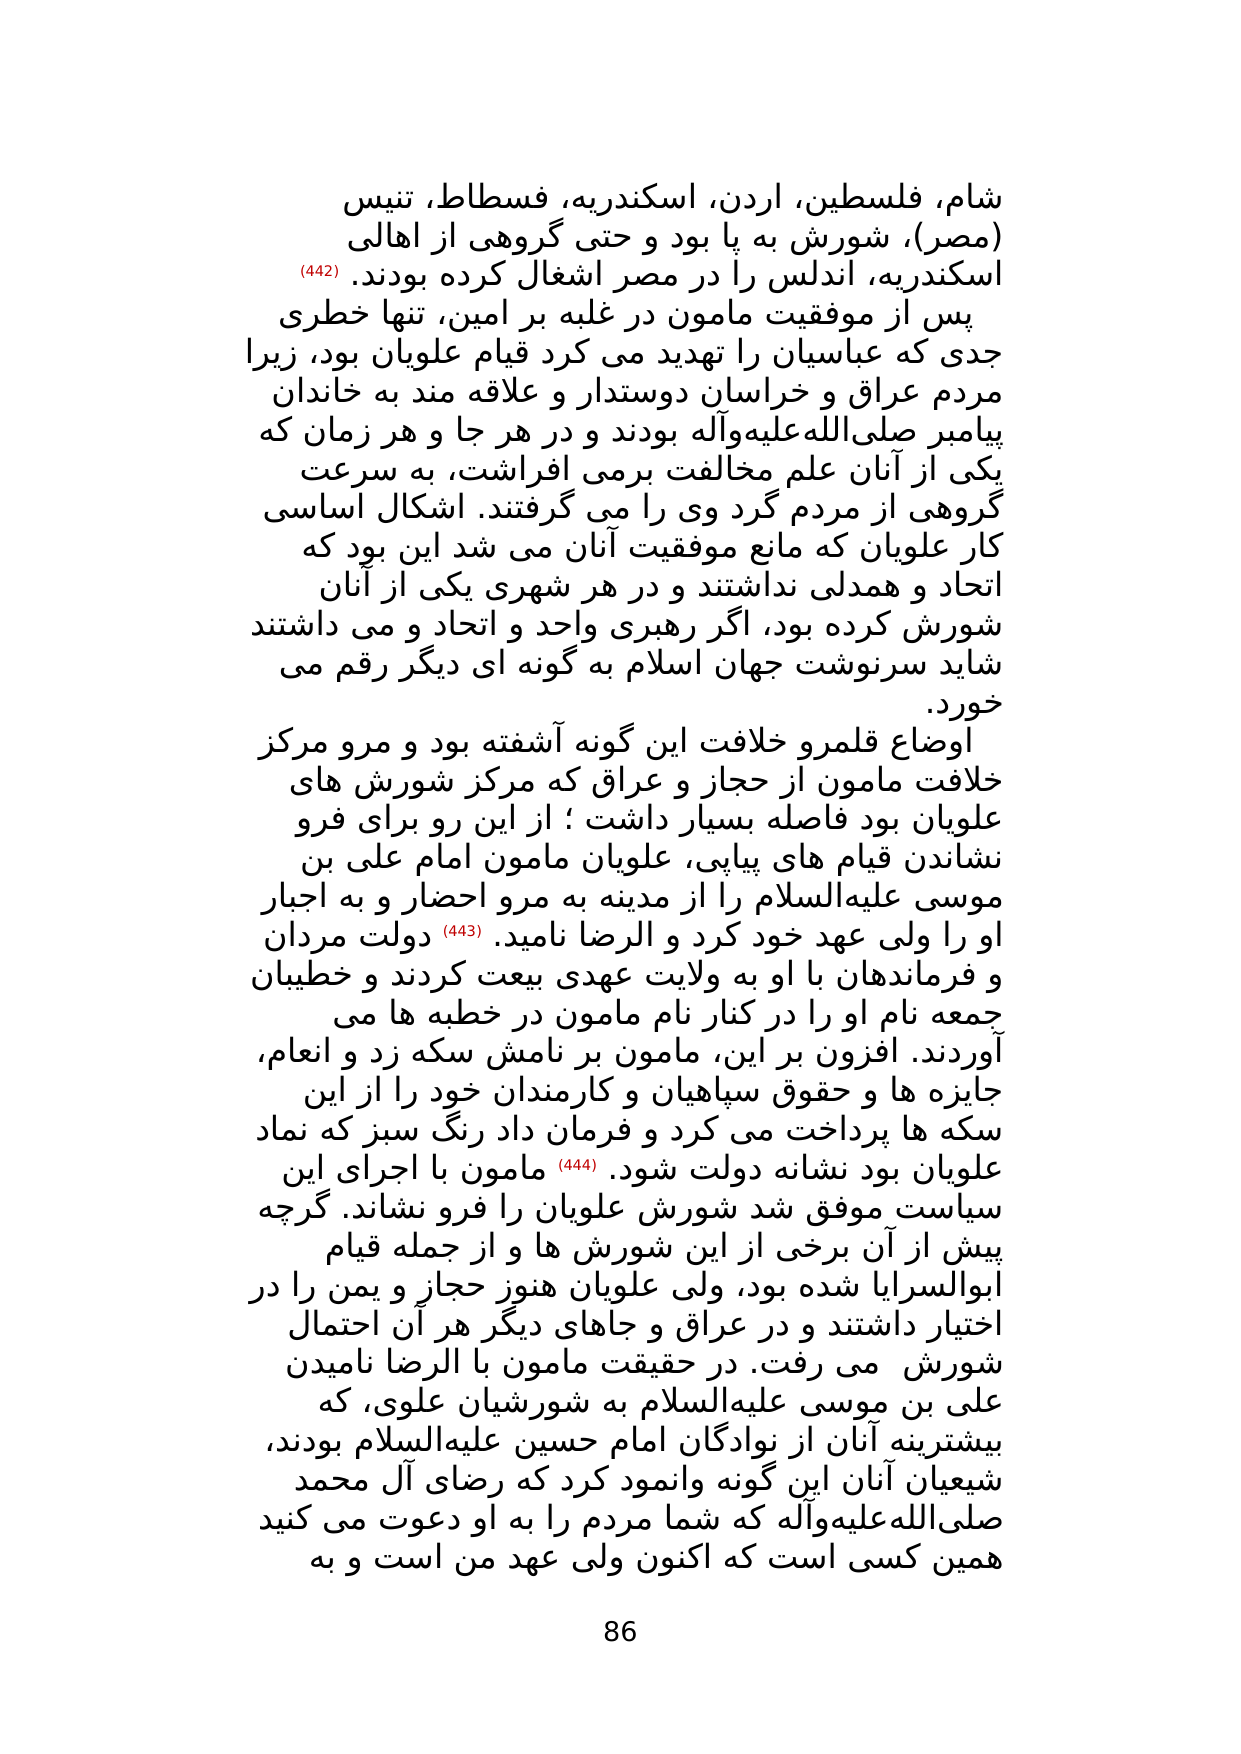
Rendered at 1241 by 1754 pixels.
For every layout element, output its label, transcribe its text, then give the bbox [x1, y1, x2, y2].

text پس از موفقيت مامون در غلبه بر امين، تنها خطرى جدى كه عباسيان را تهديد مى كرد قيام علويان بود، زيرا مردم عراق و خراسان دوستدار و علاقه مند به خاندان پيامبر صلى‌الله‌عليه‌وآله‌ بودند و در هر جا و هر زمان كه يكى از آنان علم مخالفت برمى افراشت، به سرعت گروهى از مردم گرد وى را مى گرفتند. اشكال اساسى كار علويان كه مانع موفقيت آنان مى شد اين بود كه اتحاد و همدلى نداشتند و در هر شهرى يكى از آنان شورش كرده بود، اگر رهبرى واحد و اتحاد و مى داشتند شايد سرنوشت جهان اسلام به گونه اى ديگر رقم مى خورد. [236, 294, 1004, 721]
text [236, 721, 1004, 1576]
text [236, 177, 1004, 294]
